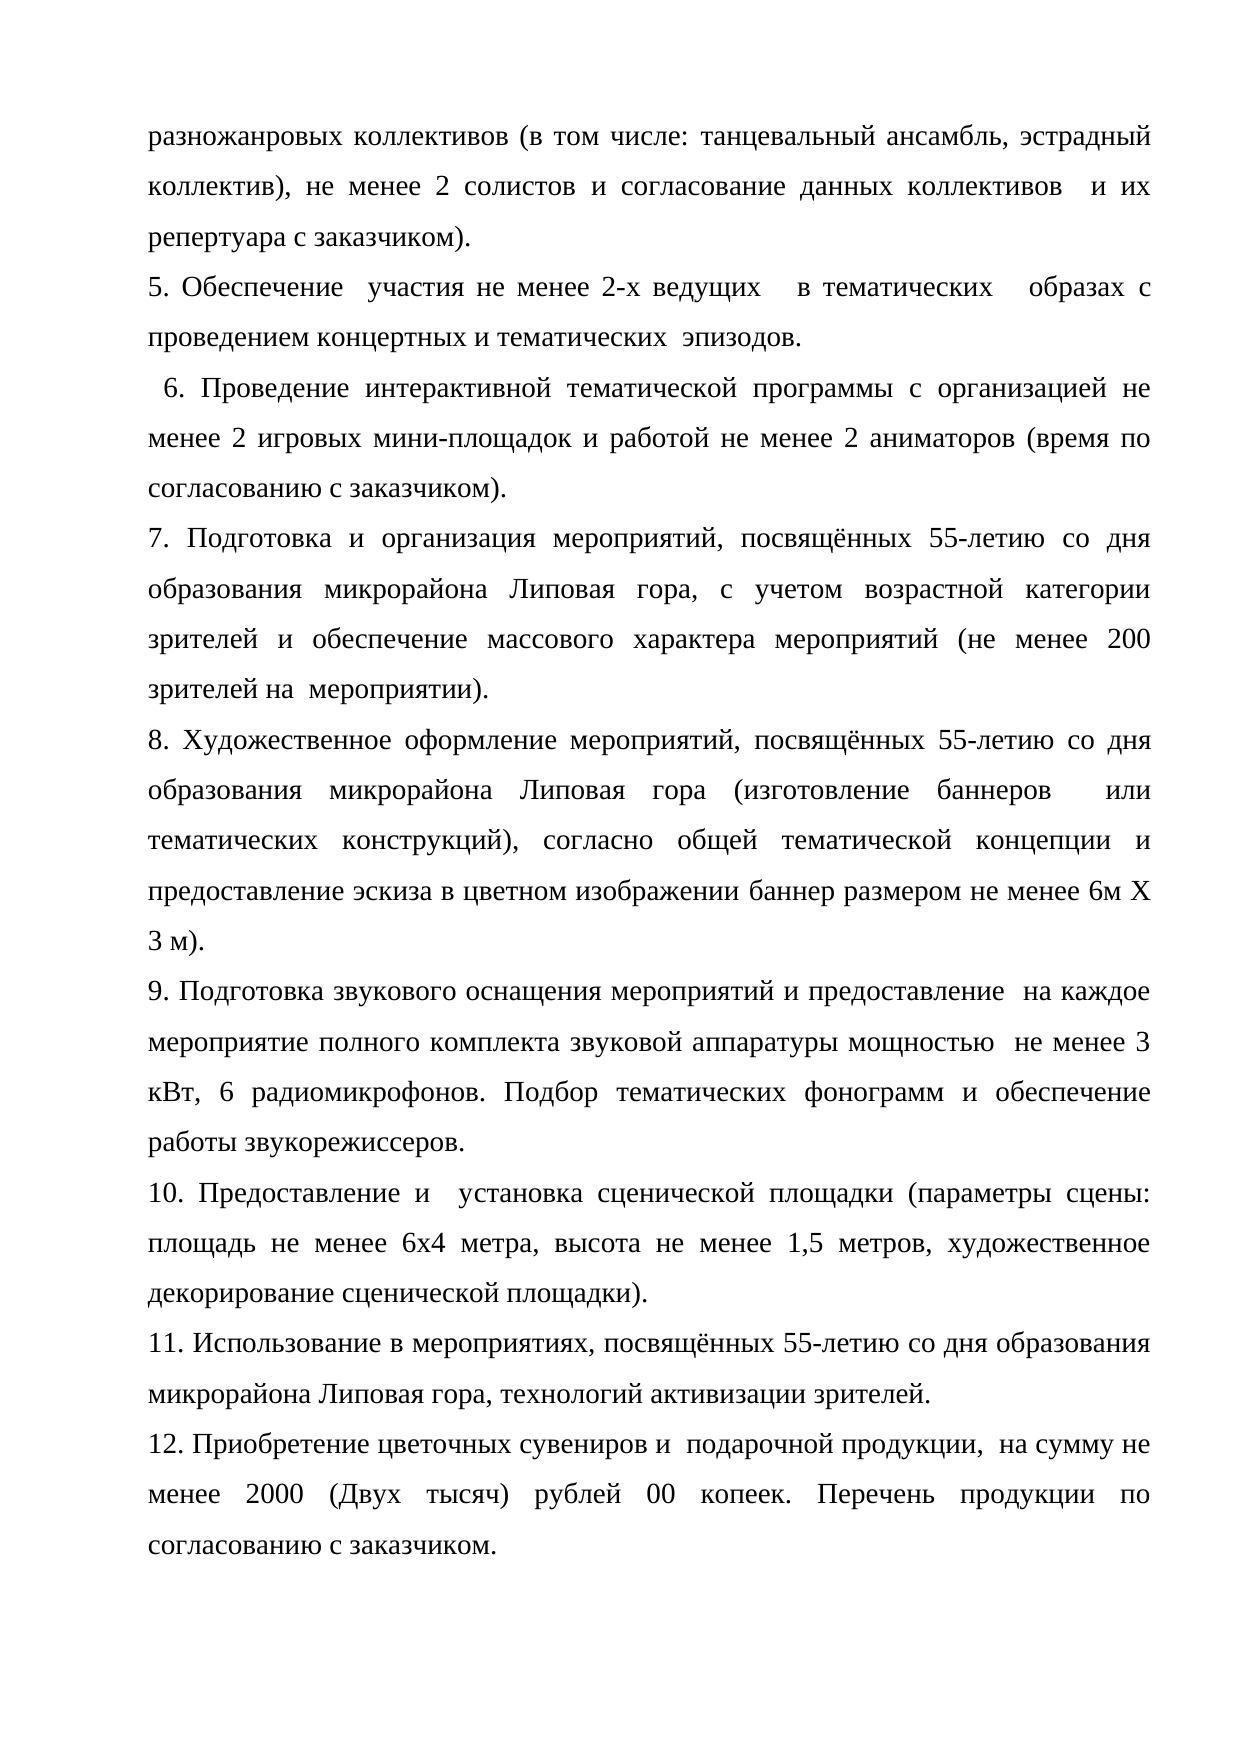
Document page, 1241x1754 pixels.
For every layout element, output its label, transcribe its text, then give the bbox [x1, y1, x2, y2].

text 11. Использование в мероприятиях, посвящённых 55-летию со дня образования микрорайона Липовая гора, технологий активизации зрителей. [148, 1326, 1152, 1409]
text 12. Приобретение цветочных сувениров и подарочной продукции, на сумму не менее 2000 (Двух тысяч) рублей 00 копеек. Перечень продукции по согласованию с заказчиком. [148, 1426, 1152, 1560]
text 5. Обеспечение участия не менее 2-х ведущих в тематических образах с проведением концертных и тематических эпизодов. [148, 269, 1152, 353]
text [148, 118, 1152, 252]
text 10. Предоставление и установка сценической площадки (параметры сцены: площадь не менее 6х4 метра, высота не менее , художественное декорирование сценической площадки). [148, 1175, 1152, 1309]
text 7. Подготовка и организация мероприятий, посвящённых 55-летию со дня образования микрорайона Липовая гора, с учетом возрастной категории зрителей и обеспечение массового характера мероприятий (не менее 200 зрителей на мероприятии). [148, 521, 1152, 705]
text 9. Подготовка звукового оснащения мероприятий и предоставление на каждое мероприятие полного комплекта звуковой аппаратуры мощностью не менее 3 кВт, 6 радиомикрофонов. Подбор тематических фонограмм и обеспечение работы звукорежиссеров. [148, 973, 1152, 1158]
text 8. Художественное оформление мероприятий, посвящённых 55-летию со дня образования микрорайона Липовая гора (изготовление баннеров или тематических конструкций), согласно общей тематической концепции и предоставление эскиза в цветном изображении баннер размером не менее 6м Х 3 м). [148, 722, 1152, 957]
text 6. Проведение интерактивной тематической программы с организацией не менее 2 игровых мини-площадок и работой не менее 2 аниматоров (время по согласованию с заказчиком). [148, 370, 1152, 504]
